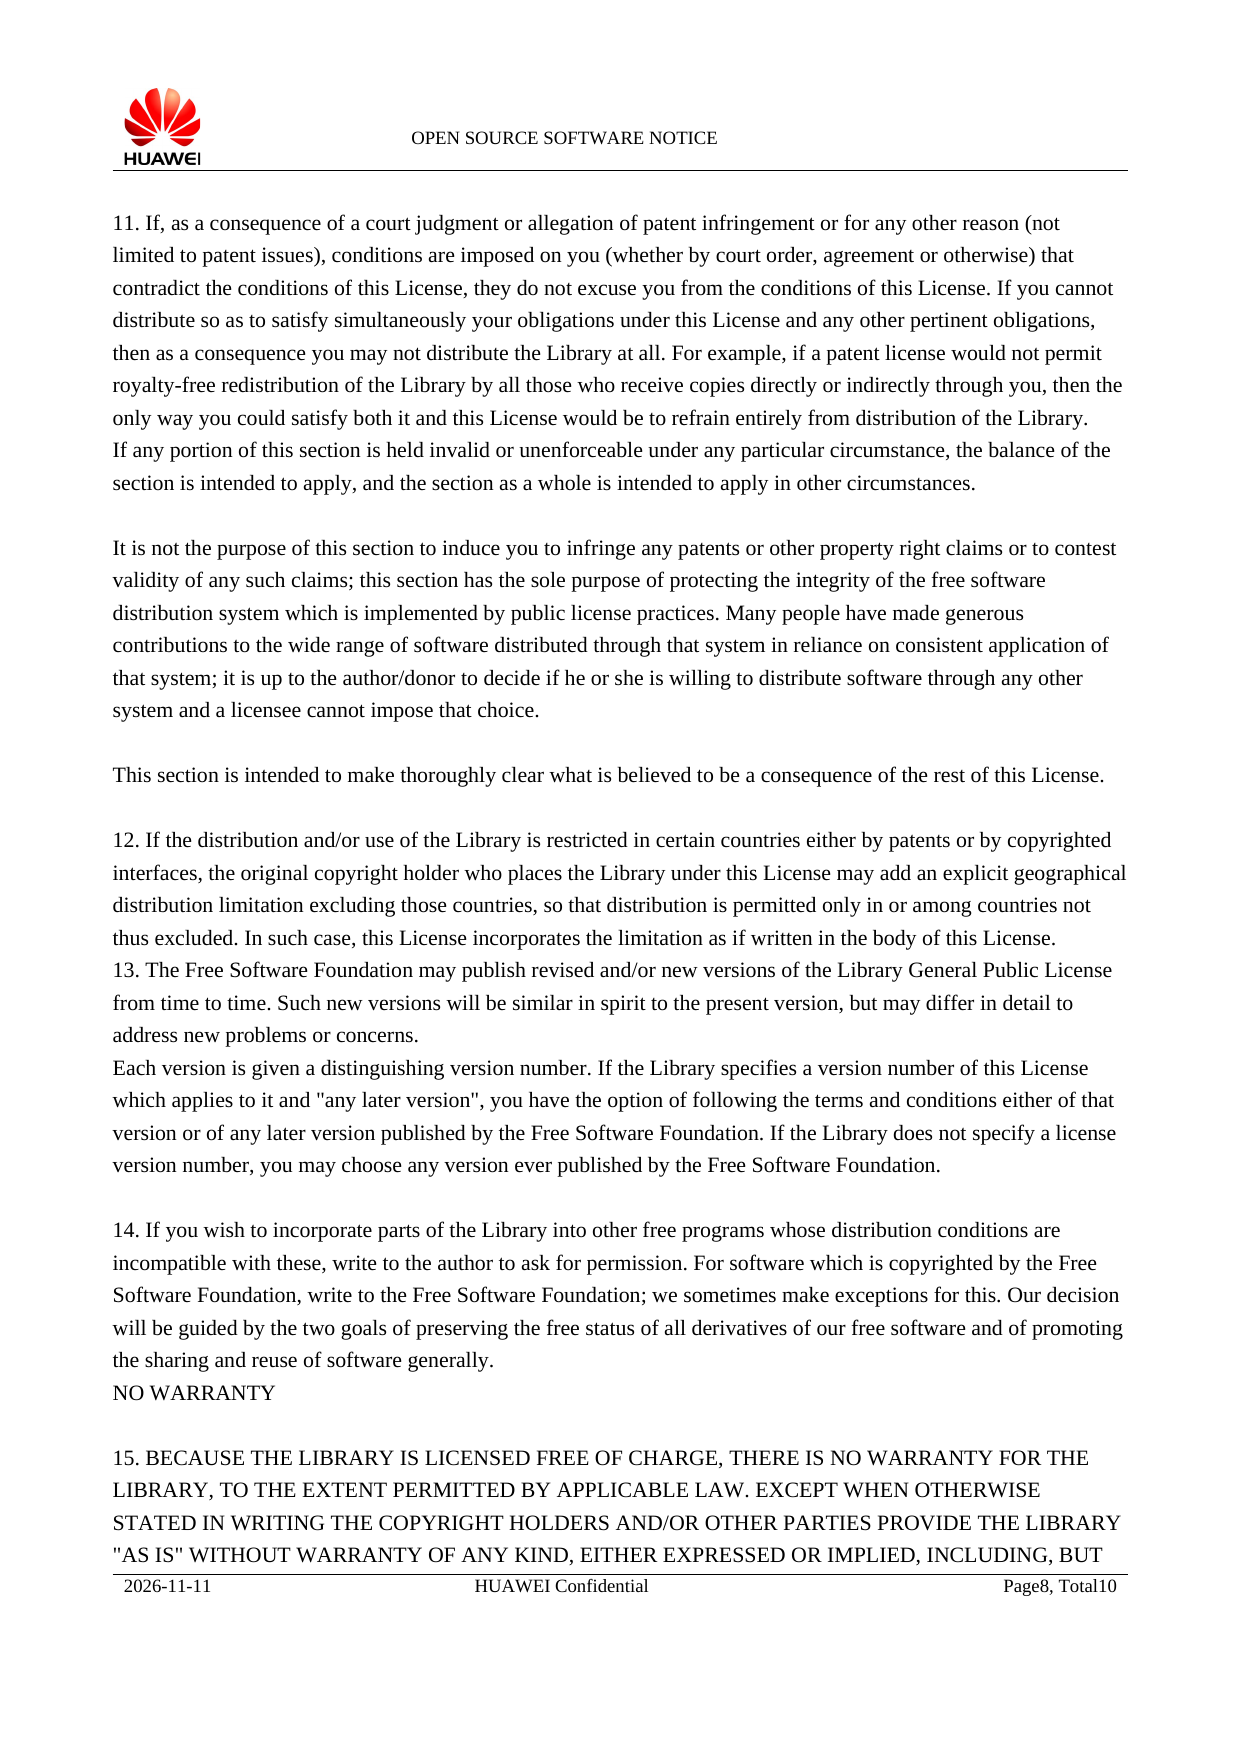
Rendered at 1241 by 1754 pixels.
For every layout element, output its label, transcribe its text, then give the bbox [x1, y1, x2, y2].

picture [124, 88, 201, 165]
